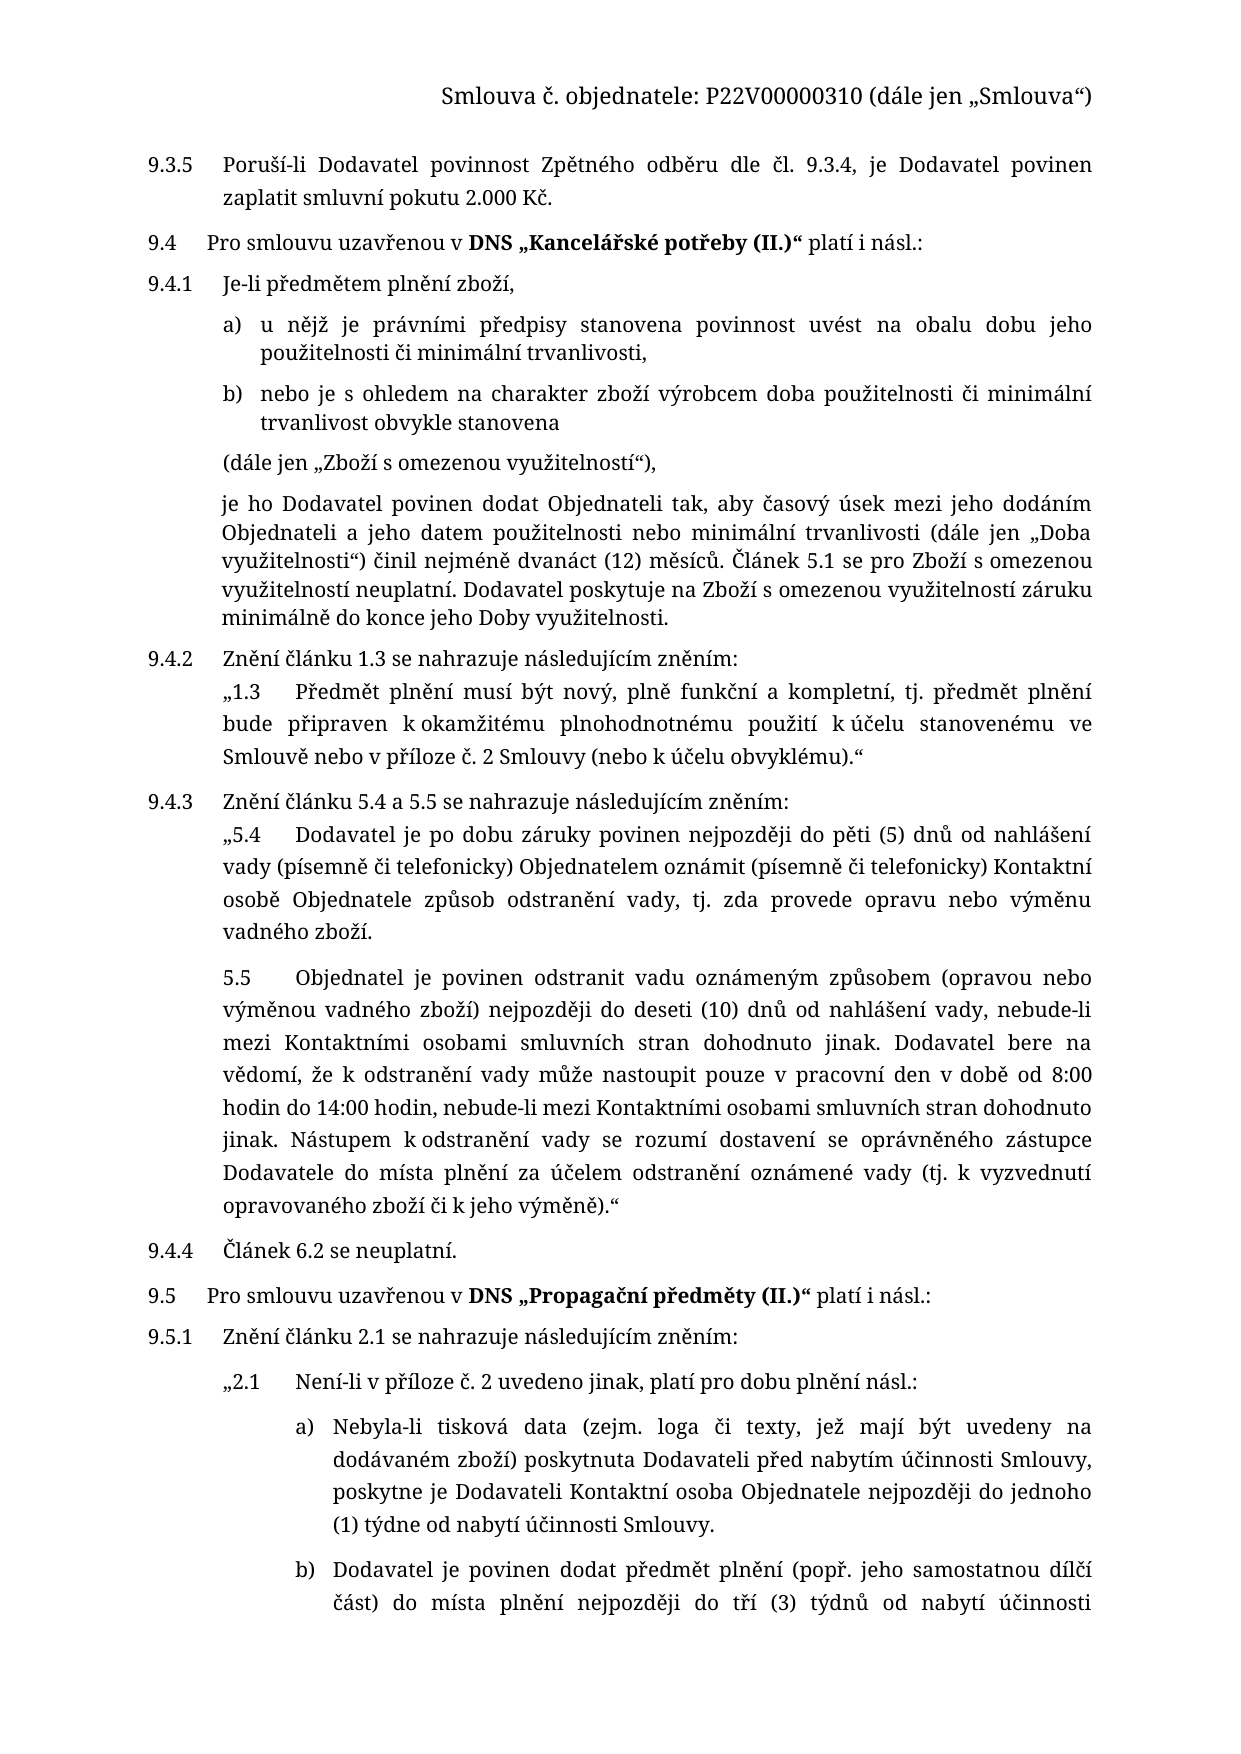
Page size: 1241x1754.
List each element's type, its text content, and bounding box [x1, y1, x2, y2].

list „5.4 Dodavatel je po dobu záruky povinen nejpozději do pěti (5) dnů od nahlášení vady (písemně či telefonicky) Objednatelem oznámit (písemně či telefonicky) Kontaktní osobě Objednatele způsob odstranění vady, tj. zda provede opravu nebo výměnu vadného zboží. [223, 820, 1093, 946]
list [295, 1555, 1093, 1616]
list Nebyla-li tisková data (zejm. loga či texty, jež mají být uvedeny na dodávaném zboží) poskytnuta Dodavateli před nabytím účinnosti Smlouvy, poskytne je Dodavateli Kontaktní osoba Objednatele nejpozději do jednoho (1) týdne od nabytí účinnosti Smlouvy. [295, 1412, 1093, 1538]
list Pro smlouvu uzavřenou v DNS „Kancelářské potřeby (II.)“ platí i násl.: [148, 228, 1093, 256]
text (dále jen „Zboží s omezenou využitelností“), [223, 448, 1093, 477]
list nebo je s ohledem na charakter zboží výrobcem doba použitelnosti či minimální trvanlivost obvykle stanovena [223, 379, 1093, 436]
list „2.1 Není-li v příloze č. 2 uvedeno jinak, platí pro dobu plnění násl.: [223, 1367, 1093, 1396]
list Je-li předmětem plnění zboží, [148, 269, 1093, 297]
list Znění článku 1.3 se nahrazuje následujícím zněním: [148, 644, 1093, 673]
list Znění článku 2.1 se nahrazuje následujícím zněním: [148, 1322, 1093, 1350]
list u nějž je právními předpisy stanovena povinnost uvést na obalu dobu jeho použitelnosti či minimální trvanlivosti, [223, 310, 1093, 367]
list Pro smlouvu uzavřenou v DNS „Propagační předměty (II.)“ platí i násl.: [148, 1281, 1093, 1309]
list Článek 6.2 se neuplatní. [148, 1236, 1093, 1264]
text je ho Dodavatel povinen dodat Objednateli tak, aby časový úsek mezi jeho dodáním Objednateli a jeho datem použitelnosti nebo minimální trvanlivosti (dále jen „Doba využitelnosti“) činil nejméně dvanáct (12) měsíců. Článek 5.1 se pro Zboží s omezenou využitelností neuplatní. Dodavatel poskytuje na Zboží s omezenou využitelností záruku minimálně do konce jeho Doby využitelnosti. [221, 489, 1093, 632]
list Poruší-li Dodavatel povinnost Zpětného odběru dle čl. 9.3.4, je Dodavatel povinen zaplatit smluvní pokutu 2.000 Kč. [148, 150, 1093, 211]
list 5.5 Objednatel je povinen odstranit vadu oznámeným způsobem (opravou nebo výměnou vadného zboží) nejpozději do deseti (10) dnů od nahlášení vady, nebude-li mezi Kontaktními osobami smluvních stran dohodnuto jinak. Dodavatel bere na vědomí, že k odstranění vady může nastoupit pouze v pracovní den v době od 8:00 hodin do 14:00 hodin, nebude-li mezi Kontaktními osobami smluvních stran dohodnuto jinak. Nástupem k odstranění vady se rozumí dostavení se oprávněného zástupce Dodavatele do místa plnění za účelem odstranění oznámené vady (tj. k vyzvednutí opravovaného zboží či k jeho výměně).“ [223, 963, 1093, 1219]
list Znění článku 5.4 a 5.5 se nahrazuje následujícím zněním: [148, 787, 1093, 816]
list „1.3 Předmět plnění musí být nový, plně funkční a kompletní, tj. předmět plnění bude připraven k okamžitému plnohodnotnému použití k účelu stanovenému ve Smlouvě nebo v příloze č. 2 Smlouvy (nebo k účelu obvyklému).“ [223, 677, 1093, 770]
